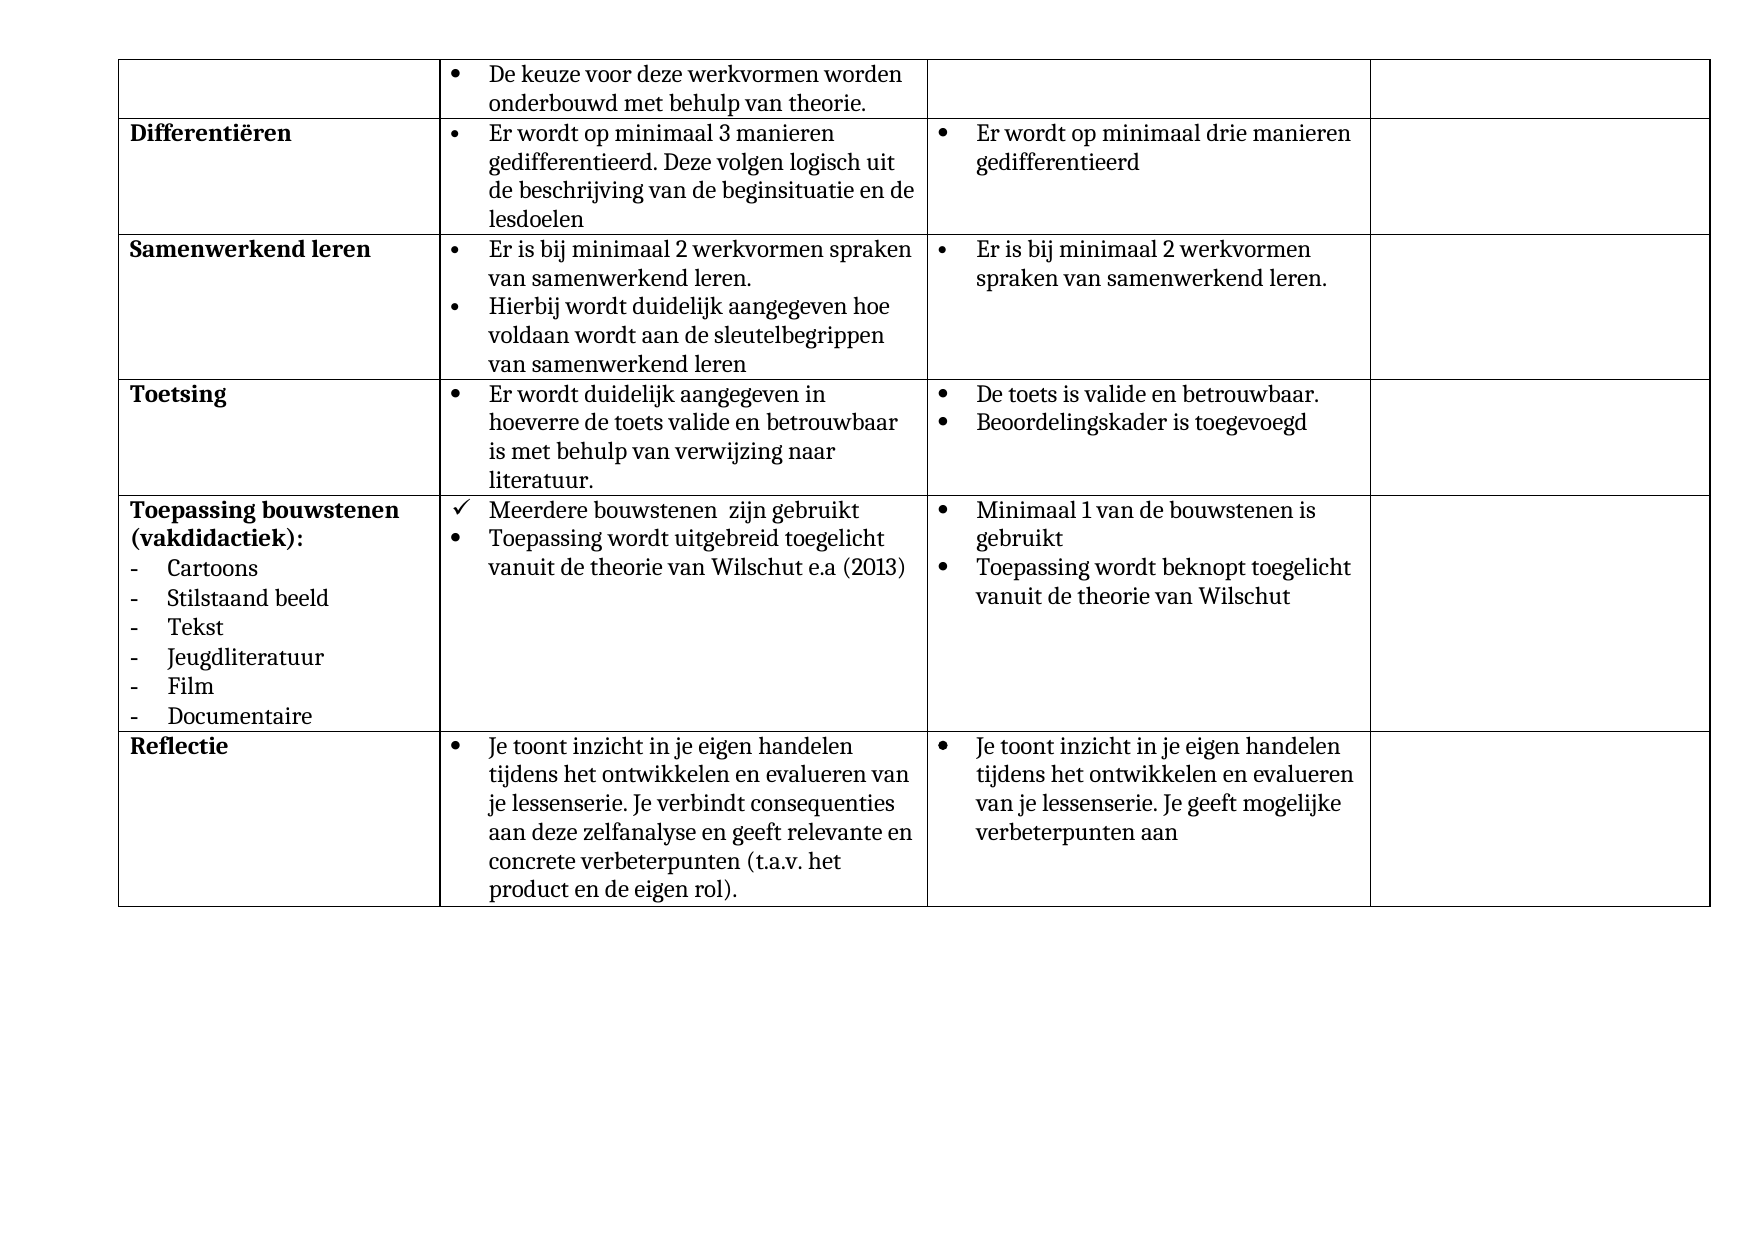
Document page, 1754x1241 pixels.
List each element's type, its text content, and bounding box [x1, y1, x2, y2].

table_cell [1371, 119, 1709, 234]
table_cell Er wordt op minimaal drie manieren gedifferentieerd [928, 119, 1370, 234]
table_cell Er wordt duidelijk aangegeven in hoeverre de toets valide en betrouwbaar is met behulp van verwijzing naar literatuur. [441, 380, 927, 494]
table_cell Je toont inzicht in je eigen handelen tijdens het ontwikkelen en evalueren van je lessenserie. Je verbindt consequenties aan deze zelfanalyse en geeft relevante en concrete verbeterpunten (t.a.v. het product en de eigen rol). [441, 732, 927, 906]
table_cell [928, 60, 1370, 118]
table_cell Differentiëren [119, 119, 439, 234]
table_cell Minimaal 1 van de bouwstenen is gebruikt Toepassing wordt beknopt toegelicht vanuit de theorie van Wilschut [928, 496, 1370, 731]
table_cell [1371, 380, 1709, 494]
table_cell Toetsing [119, 380, 439, 494]
table_cell Toepassing bouwstenen (vakdidactiek): Cartoons Stilstaand beeld Tekst Jeugdliteratuur Film Documentaire [119, 496, 439, 731]
table_cell [1371, 496, 1709, 731]
table_cell [1371, 235, 1709, 378]
table_cell Er is bij minimaal 2 werkvormen spraken van samenwerkend leren. [928, 235, 1370, 378]
table_cell [1371, 60, 1709, 118]
table_cell Meerdere bouwstenen zijn gebruikt Toepassing wordt uitgebreid toegelicht vanuit de theorie van Wilschut e.a (2013) [441, 496, 927, 731]
table_cell Er is bij minimaal 2 werkvormen spraken van samenwerkend leren. Hierbij wordt duidelijk aangegeven hoe voldaan wordt aan de sleutelbegrippen van samenwerkend leren [441, 235, 927, 378]
table_cell Reflectie [119, 732, 439, 906]
table_cell Je toont inzicht in je eigen handelen tijdens het ontwikkelen en evalueren van je lessenserie. Je geeft mogelijke verbeterpunten aan [928, 732, 1370, 906]
table_cell [1371, 732, 1709, 906]
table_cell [119, 60, 439, 118]
table_cell Er wordt op minimaal 3 manieren gedifferentieerd. Deze volgen logisch uit de beschrijving van de beginsituatie en de lesdoelen [441, 119, 927, 234]
table_cell Samenwerkend leren [119, 235, 439, 378]
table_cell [441, 60, 927, 118]
table_cell De toets is valide en betrouwbaar. Beoordelingskader is toegevoegd [928, 380, 1370, 494]
